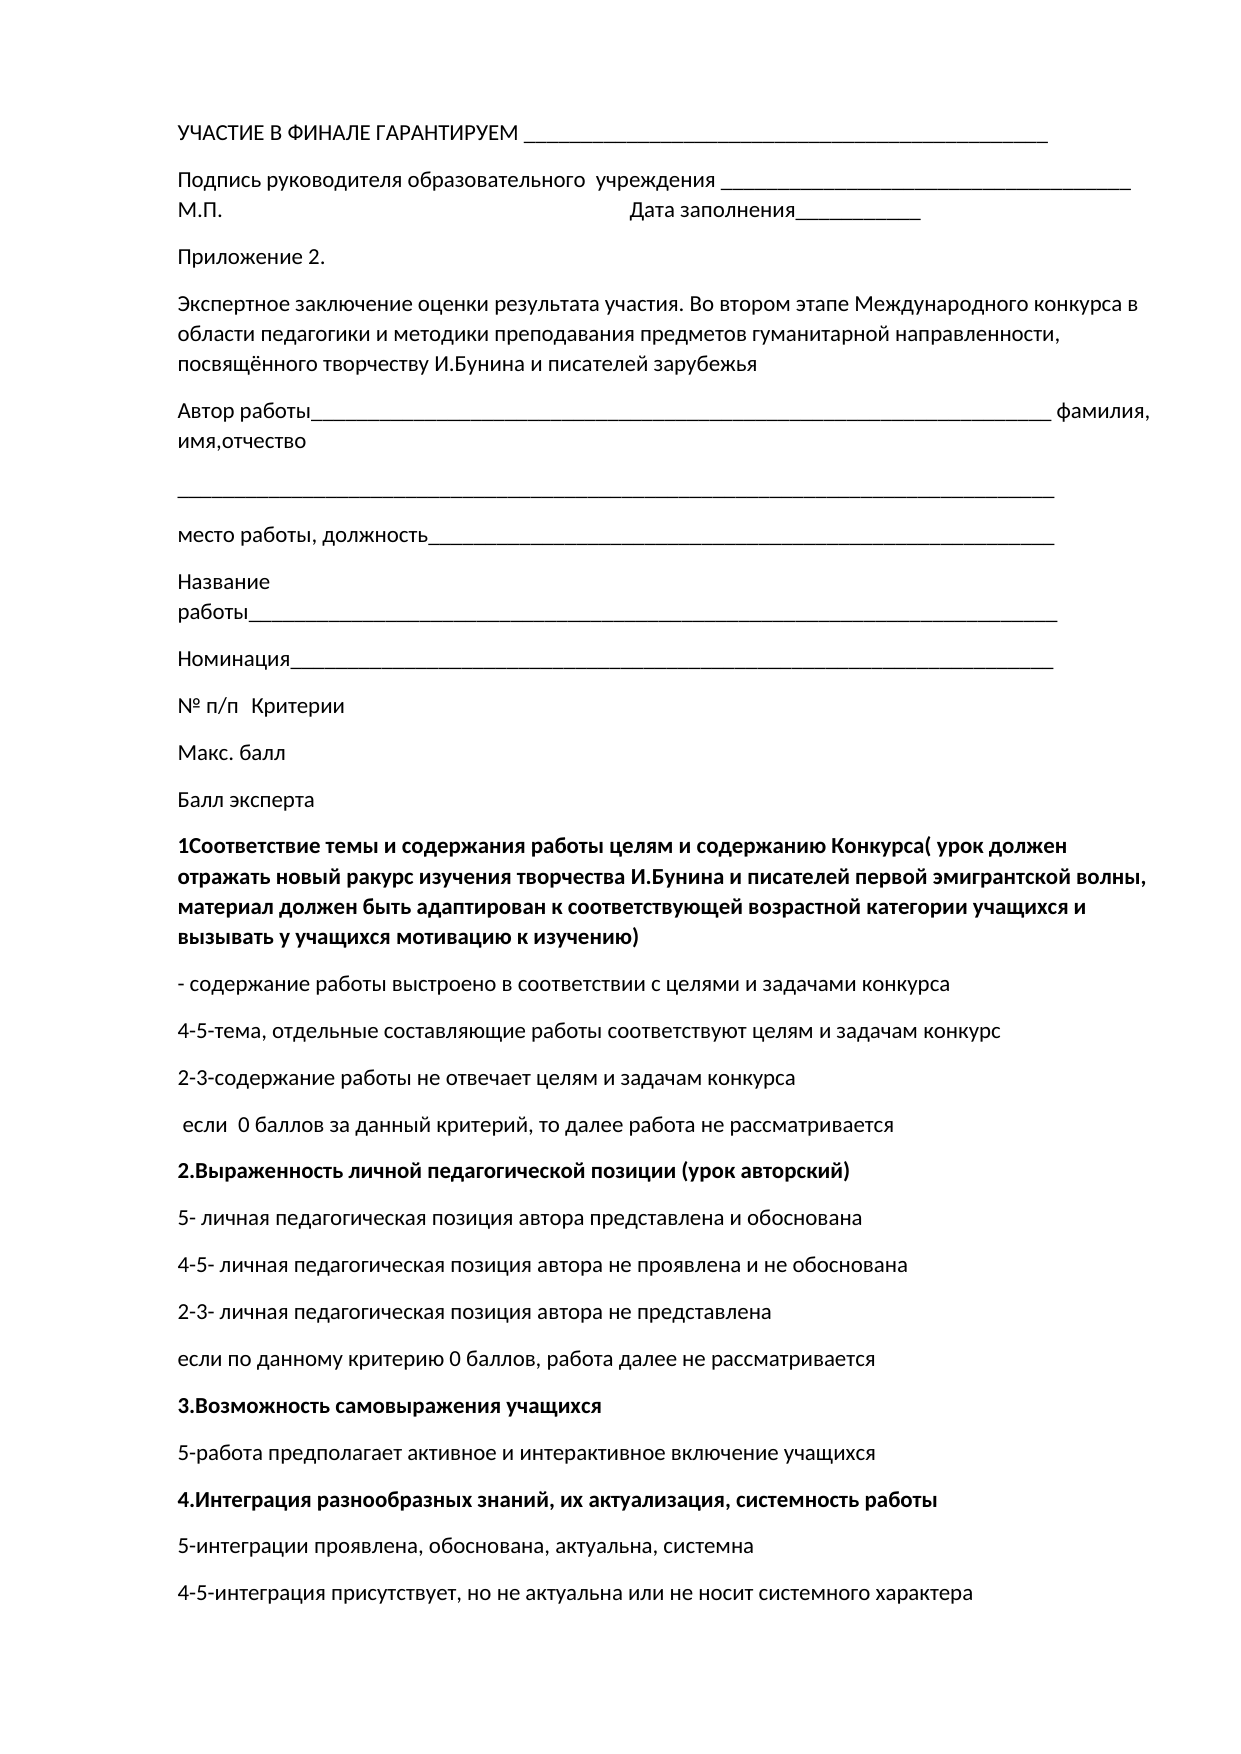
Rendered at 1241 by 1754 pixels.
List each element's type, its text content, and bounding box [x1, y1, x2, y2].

text _____________________________________________________________________________ [177, 473, 1152, 501]
text 2.Выраженность личной педагогической позиции (урок авторский) [177, 1157, 1152, 1185]
text 2-3- личная педагогическая позиция автора не представлена [177, 1297, 1152, 1325]
text 3.Возможность самовыражения учащихся [177, 1391, 1152, 1419]
text 4-5-интеграция присутствует, но не актуальна или не носит системного характера [177, 1578, 1152, 1607]
text 4-5- личная педагогическая позиция автора не проявлена и не обоснована [177, 1250, 1152, 1278]
text УЧАСТИЕ В ФИНАЛЕ ГАРАНТИРУЕМ ______________________________________________ [177, 118, 1152, 146]
text Балл эксперта [177, 785, 1152, 813]
text 5- личная педагогическая позиция автора представлена и обоснована [177, 1203, 1152, 1232]
text место работы, должность_______________________________________________________ [177, 520, 1152, 548]
text Подпись руководителя образовательного учреждения ____________________________________ М.П. Дата заполнения___________ [177, 165, 1152, 223]
text Макс. балл [177, 738, 1152, 766]
text 5-работа предполагает активное и интерактивное включение учащихся [177, 1438, 1152, 1466]
text Приложение 2. [177, 242, 1152, 270]
text Название работы_______________________________________________________________________ [177, 567, 1152, 625]
text Экспертное заключение оценки результата участия. Во втором этапе Международного конкурса в области педагогики и методики преподавания предметов гуманитарной направленности, посвящённого творчеству И.Бунина и писателей зарубежья [177, 289, 1152, 377]
text Автор работы_________________________________________________________________ фамилия, имя,отчество [177, 396, 1152, 454]
text если по данному критерию 0 баллов, работа далее не рассматривается [177, 1344, 1152, 1372]
text 4-5-тема, отдельные составляющие работы соответствуют целям и задачам конкурс [177, 1016, 1152, 1044]
text № п/п Критерии [177, 691, 1152, 719]
text 2-3-содержание работы не отвечает целям и задачам конкурса [177, 1063, 1152, 1091]
text Номинация___________________________________________________________________ [177, 644, 1152, 672]
text 4.Интеграция разнообразных знаний, их актуализация, системность работы [177, 1485, 1152, 1513]
text 1Соответствие темы и содержания работы целям и содержанию Конкурса( урок должен отражать новый ракурс изучения творчества И.Бунина и писателей первой эмигрантской волны, материал должен быть адаптирован к соответствующей возрастной категории учащихся и вызывать у учащихся мотивацию к изучению) [177, 832, 1152, 950]
text 5-интеграции проявлена, обоснована, актуальна, системна [177, 1532, 1152, 1560]
text если 0 баллов за данный критерий, то далее работа не рассматривается [177, 1110, 1152, 1138]
text - содержание работы выстроено в соответствии с целями и задачами конкурса [177, 969, 1152, 997]
